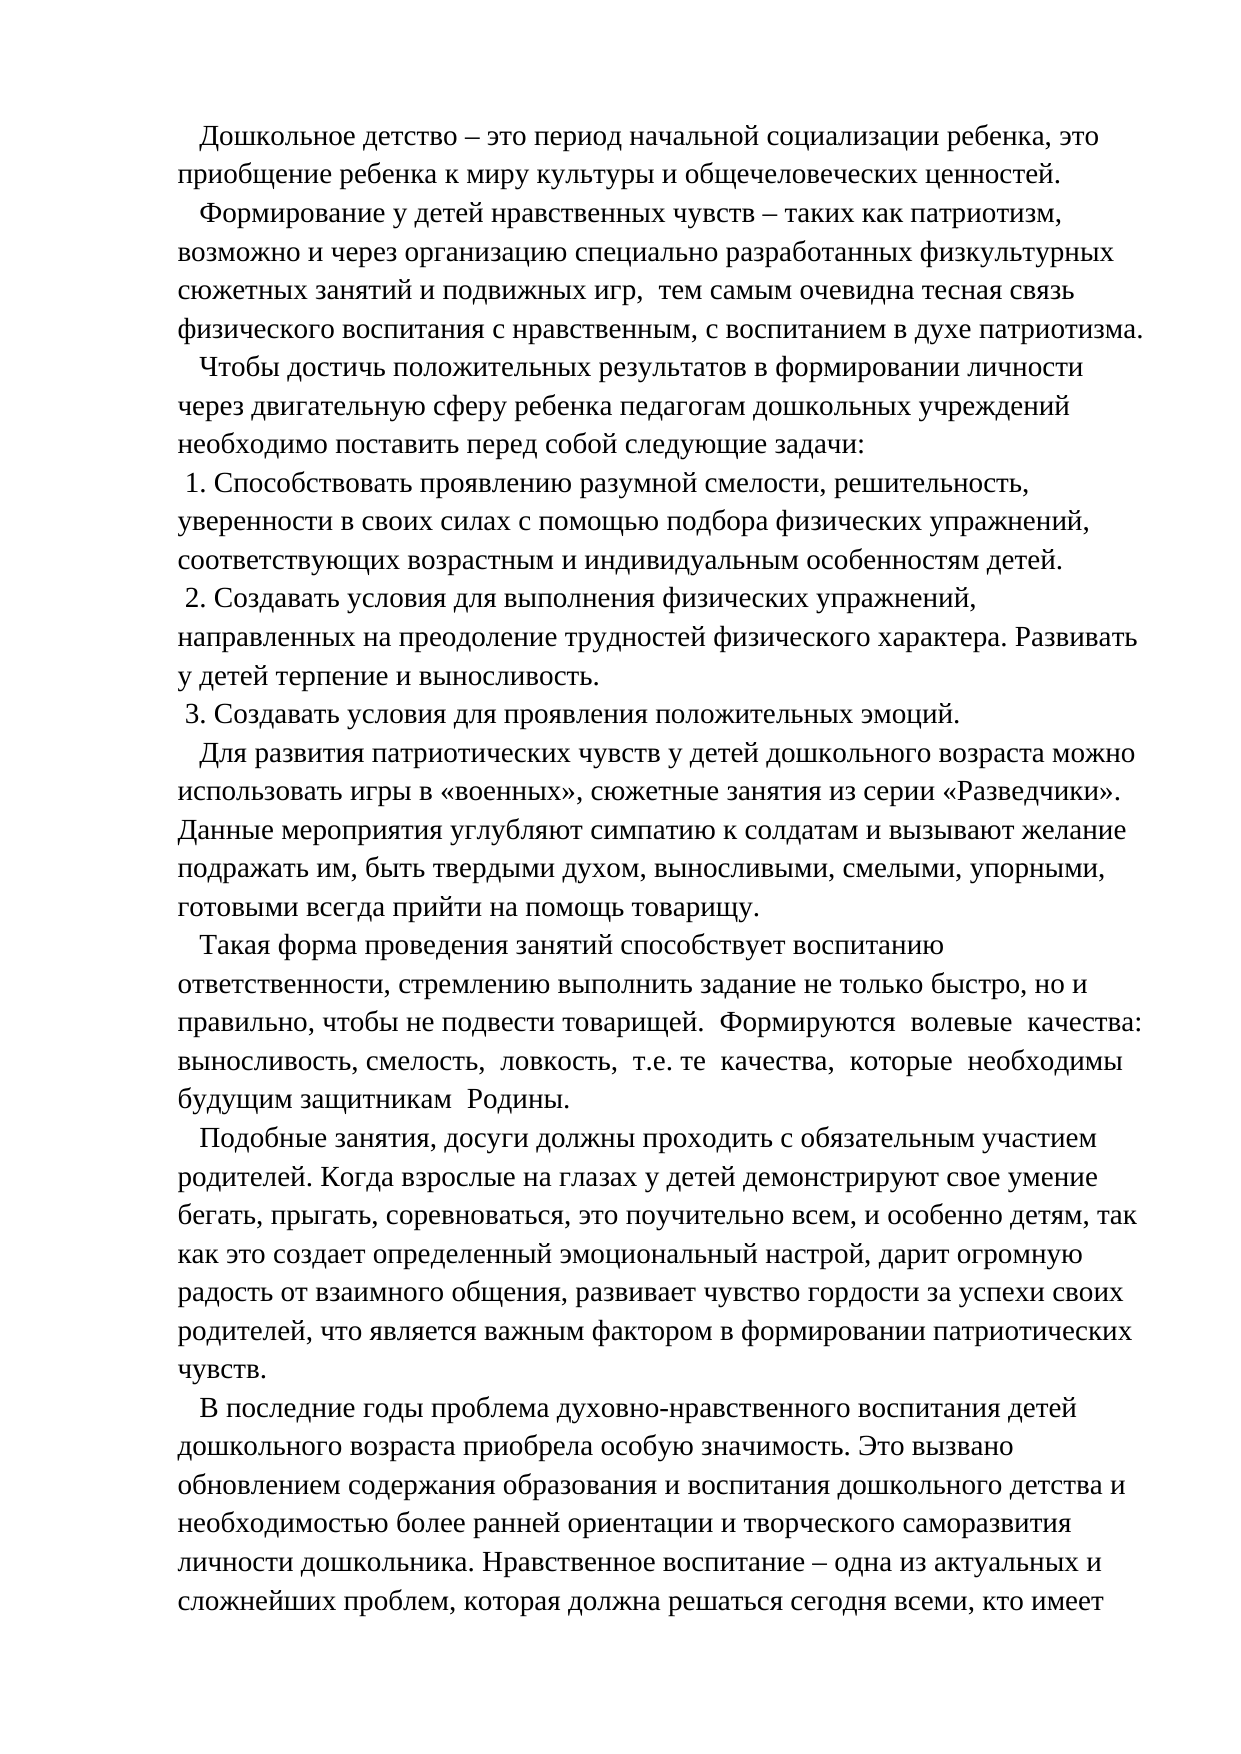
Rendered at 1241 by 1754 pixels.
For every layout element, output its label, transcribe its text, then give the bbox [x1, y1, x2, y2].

text Дошкольное детство – это период начальной социализации ребенка, это приобщение ребенка к миру культуры и общечеловеческих ценностей. Формирование у детей нравственных чувств – таких как патриотизм, возможно и через организацию специально разработанных физкультурных сюжетных занятий и подвижных игр, тем самым очевидна тесная связь физического воспитания с нравственным, с воспитанием в духе патриотизма. Чтобы достичь положительных результатов в формировании личности через двигательную сферу ребенка педагогам дошкольных учреждений необходимо поставить перед собой следующие задачи: 1. Способствовать проявлению разумной смелости, решительность, уверенности в своих силах с помощью подбора физических упражнений, соответствующих возрастным и индивидуальным особенностям детей. 2. Создавать условия для выполнения физических упражнений, направленных на преодоление трудностей физического характера. Развивать у детей терпение и выносливость. 3. Создавать условия для проявления положительных эмоций. [177, 118, 1152, 730]
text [177, 1390, 1152, 1616]
text Для развития патриотических чувств у детей дошкольного возраста можно использовать игры в «военных», сюжетные занятия из серии «Разведчики». Данные мероприятия углубляют симпатию к солдатам и вызывают желание подражать им, быть твердыми духом, выносливыми, смелыми, упорными, готовыми всегда прийти на помощь товарищу. Такая форма проведения занятий способствует воспитанию ответственности, стремлению выполнить задание не только быстро, но и правильно, чтобы не подвести товарищей. Формируются волевые качества: выносливость, смелость, ловкость, т.е. те качества, которые необходимы будущим защитникам Родины. Подобные занятия, досуги должны проходить с обязательным участием родителей. Когда взрослые на глазах у детей демонстрируют свое умение бегать, прыгать, соревноваться, это поучительно всем, и особенно детям, так как это создает определенный эмоциональный настрой, дарит огромную радость от взаимного общения, развивает чувство гордости за успехи своих родителей, что является важным фактором в формировании патриотических чувств. [177, 735, 1152, 1385]
